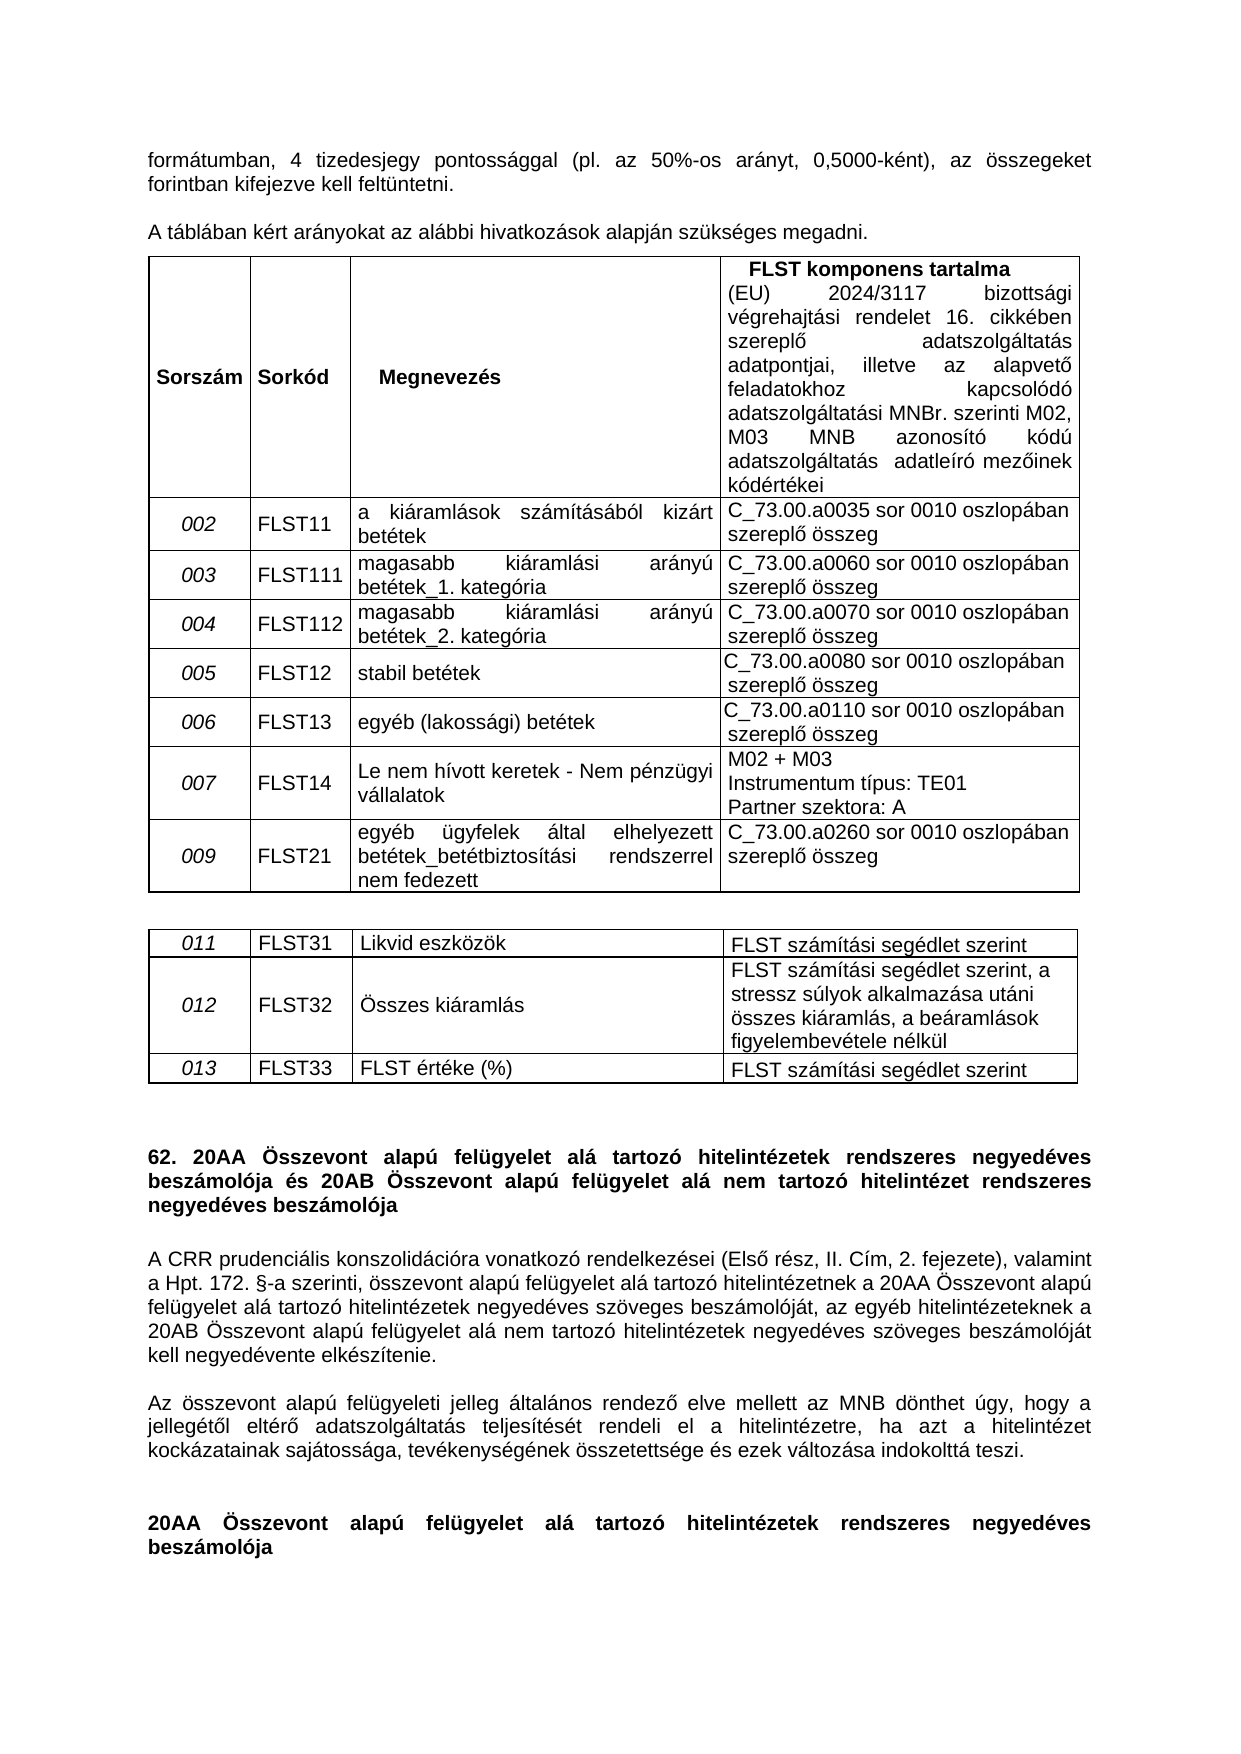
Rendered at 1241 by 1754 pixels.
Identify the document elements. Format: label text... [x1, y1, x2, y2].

text Az összevont alapú felügyeleti jelleg általános rendező elve mellett az MNB dönthet úgy, hogy a jellegétől eltérő adatszolgáltatás teljesítését rendeli el a hitelintézetre, ha azt a hitelintézet kockázatainak sajátossága, tevékenységének összetettsége és ezek változása indokolttá teszi. [148, 1390, 1093, 1462]
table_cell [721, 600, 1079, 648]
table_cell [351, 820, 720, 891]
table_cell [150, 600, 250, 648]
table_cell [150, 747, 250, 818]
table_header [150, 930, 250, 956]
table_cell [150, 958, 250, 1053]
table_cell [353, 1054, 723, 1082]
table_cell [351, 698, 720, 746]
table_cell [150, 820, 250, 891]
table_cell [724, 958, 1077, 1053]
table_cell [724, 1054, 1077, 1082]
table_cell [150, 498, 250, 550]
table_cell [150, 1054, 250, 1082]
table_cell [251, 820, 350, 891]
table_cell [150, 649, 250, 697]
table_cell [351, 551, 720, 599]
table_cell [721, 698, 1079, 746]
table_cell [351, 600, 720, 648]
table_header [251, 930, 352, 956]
text A táblában kért arányokat az alábbi hivatkozások alapján szükséges megadni. [148, 219, 1093, 243]
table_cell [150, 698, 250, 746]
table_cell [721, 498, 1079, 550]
subtitle 62. 20AA Összevont alapú felügyelet alá tartozó hitelintézetek rendszeres negyedéves beszámolója és 20AB Összevont alapú felügyelet alá nem tartozó hitelintézet rendszeres negyedéves beszámolója [148, 1144, 1093, 1216]
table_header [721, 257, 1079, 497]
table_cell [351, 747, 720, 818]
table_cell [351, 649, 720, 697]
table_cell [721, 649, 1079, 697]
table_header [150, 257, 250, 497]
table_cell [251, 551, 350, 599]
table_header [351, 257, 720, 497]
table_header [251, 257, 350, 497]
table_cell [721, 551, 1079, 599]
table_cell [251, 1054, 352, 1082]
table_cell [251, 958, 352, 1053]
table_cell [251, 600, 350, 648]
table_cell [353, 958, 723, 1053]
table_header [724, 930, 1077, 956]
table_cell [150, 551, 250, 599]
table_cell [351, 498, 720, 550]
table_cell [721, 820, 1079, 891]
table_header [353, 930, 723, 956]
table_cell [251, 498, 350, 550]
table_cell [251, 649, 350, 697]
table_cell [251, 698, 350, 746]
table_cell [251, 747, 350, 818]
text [148, 148, 1093, 196]
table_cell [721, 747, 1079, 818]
text A CRR prudenciális konszolidációra vonatkozó rendelkezései (Első rész, II. Cím, 2. fejezete), valamint a Hpt. 172. §-a szerinti, összevont alapú felügyelet alá tartozó hitelintézetnek a 20AA Összevont alapú felügyelet alá tartozó hitelintézetek negyedéves szöveges beszámolóját, az egyéb hitelintézeteknek a 20AB Összevont alapú felügyelet alá nem tartozó hitelintézetek negyedéves szöveges beszámolóját kell negyedévente elkészítenie. [148, 1247, 1093, 1366]
subtitle 20AA Összevont alapú felügyelet alá tartozó hitelintézetek rendszeres negyedéves beszámolója [148, 1511, 1093, 1559]
